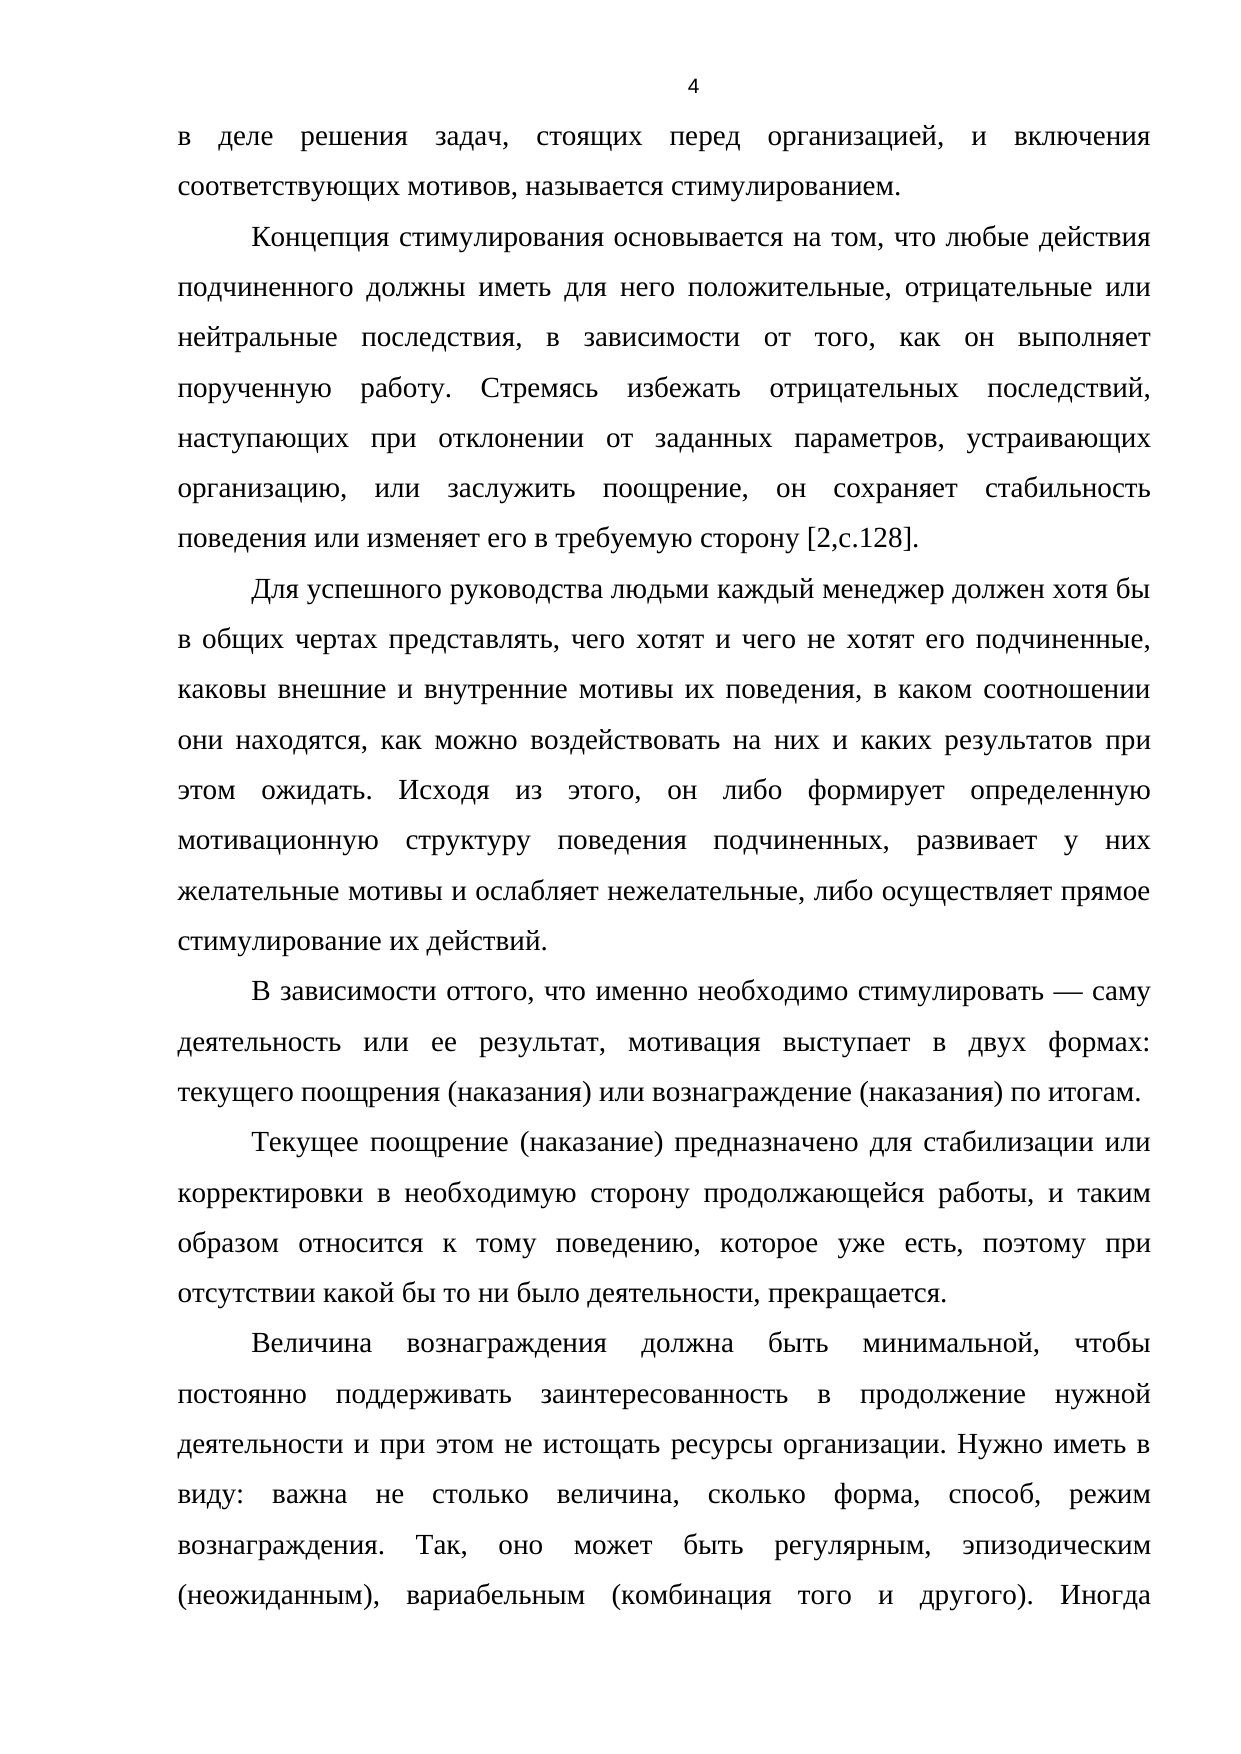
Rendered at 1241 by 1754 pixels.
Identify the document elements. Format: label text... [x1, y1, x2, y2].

text Текущее поощрение (наказание) предназначено для стабилизации или корректировки в необходимую сторону продолжающейся работы, и таким образом относится к тому поведению, которое уже есть, поэтому при отсутствии какой бы то ни было деятельности, прекращается. [177, 1124, 1152, 1309]
text В зависимости оттого, что именно необходимо стимулировать — саму деятельность или ее результат, мотивация выступает в двух формах: текущего поощрения (наказания) или вознаграждение (наказания) по итогам. [177, 973, 1152, 1108]
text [177, 118, 1152, 202]
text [177, 1326, 1152, 1611]
text Концепция стимулирования основывается на том, что любые действия подчиненного должны иметь для него положительные, отрицательные или нейтральные последствия, в зависимости от того, как он выполняет порученную работу. Стремясь избежать отрицательных последствий, наступающих при отклонении от заданных параметров, устраивающих организацию, или заслужить поощрение, он сохраняет стабильность поведения или изменяет его в требуемую сторону [2,с.128]. [177, 219, 1152, 554]
text Для успешного руководства людьми каждый менеджер должен хотя бы в общих чертах представлять, чего хотят и чего не хотят его подчиненные, каковы внешние и внутренние мотивы их поведения, в каком соотношении они находятся, как можно воздействовать на них и каких результатов при этом ожидать. Исходя из этого, он либо формирует определенную мотивационную структуру поведения подчиненных, развивает у них желательные мотивы и ослабляет нежелательные, либо осуществляет прямое стимулирование их действий. [177, 571, 1152, 957]
